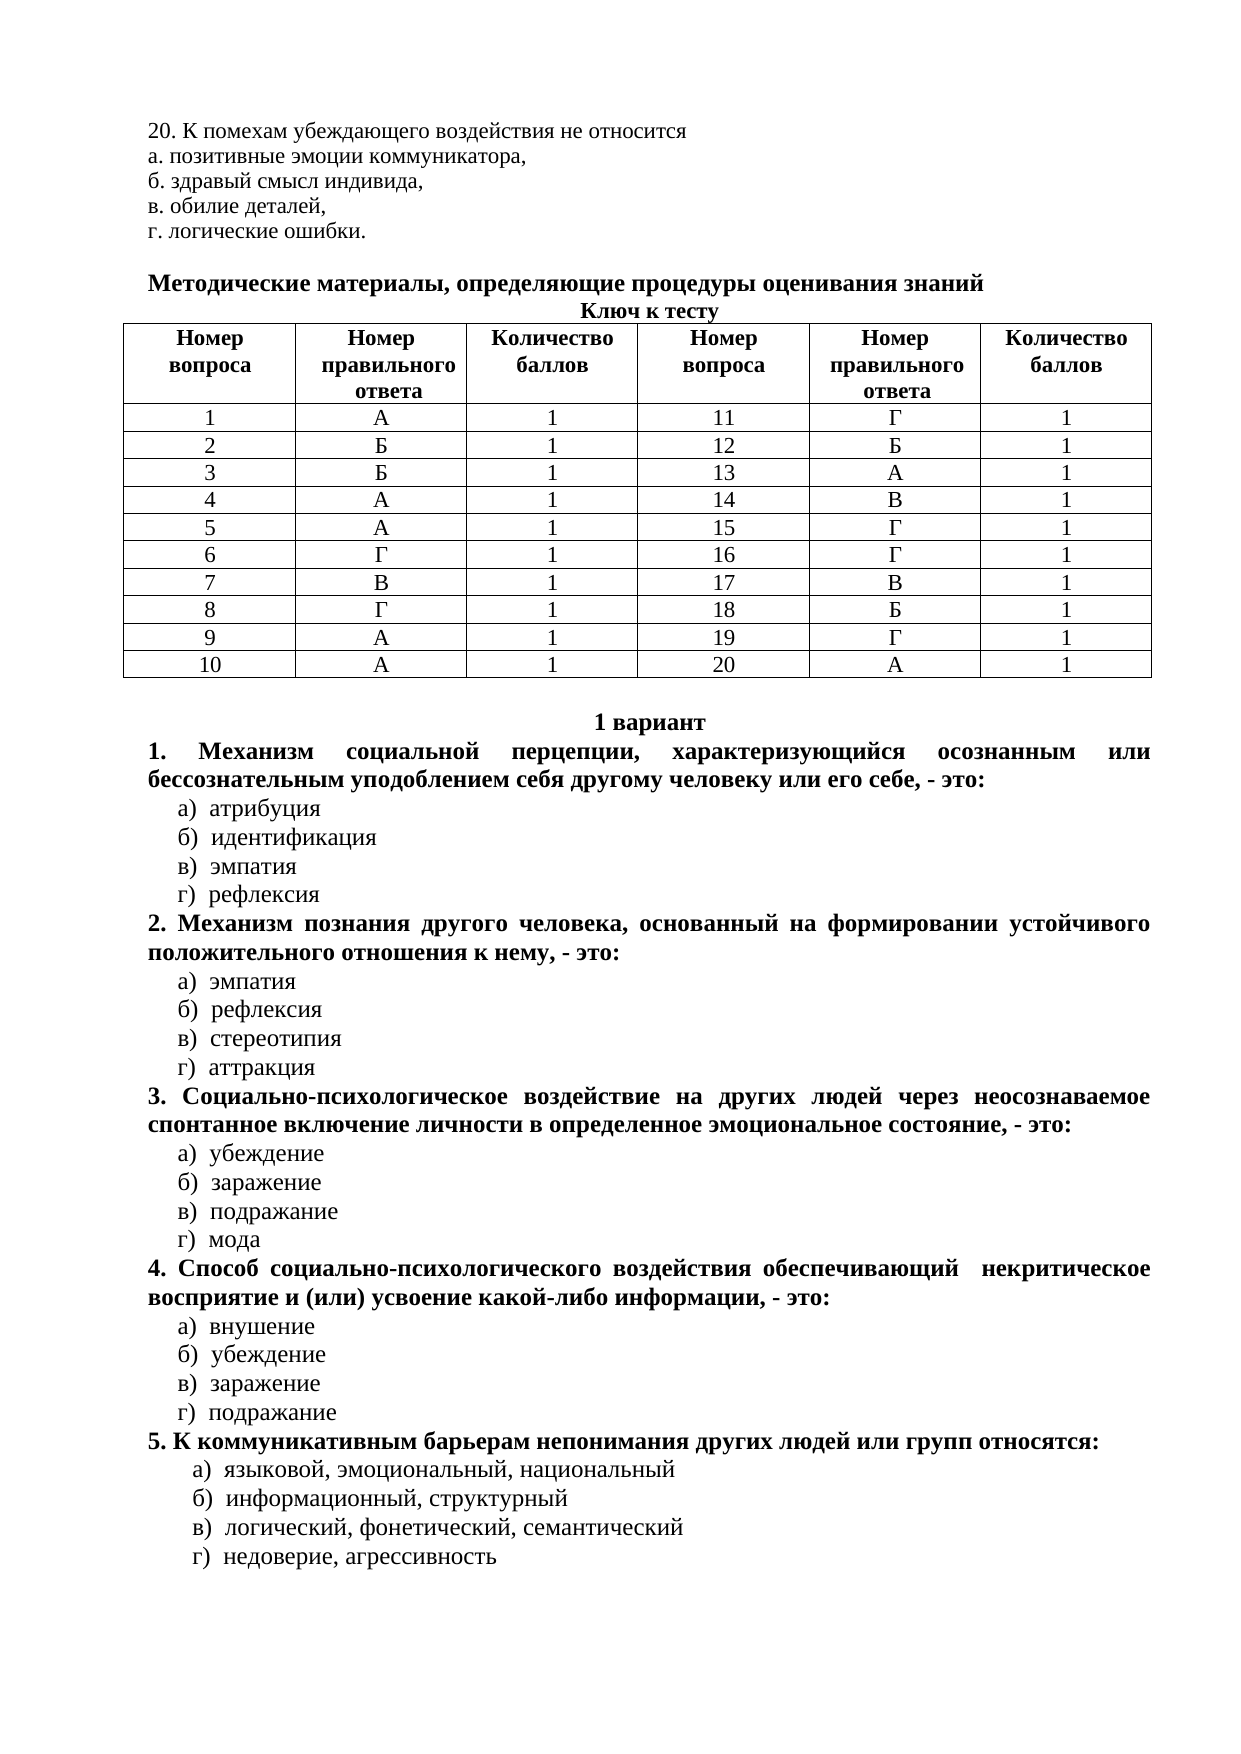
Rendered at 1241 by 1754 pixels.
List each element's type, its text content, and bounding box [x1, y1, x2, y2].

table_cell 1 [467, 541, 637, 568]
table_cell Б [810, 596, 980, 622]
table_header Количество баллов [981, 324, 1151, 403]
text 5. К коммуникативным барьерам непонимания других людей или групп относятся: [148, 1426, 1152, 1454]
table_cell 18 [638, 596, 809, 622]
table_cell 1 [467, 487, 637, 513]
table_cell 1 [467, 596, 637, 622]
table_cell 1 [981, 624, 1151, 650]
table_cell 17 [638, 569, 809, 595]
table_cell В [810, 487, 980, 513]
text 2. Механизм познания другого человека, основанный на формировании устойчивого положительного отношения к нему, - это: [148, 908, 1152, 966]
text 1 вариант [148, 707, 1152, 736]
table_cell 1 [981, 459, 1151, 486]
table_cell Б [296, 459, 466, 486]
text 3. Социально-психологическое воздействие на других людей через неосознаваемое спонтанное включение личности в определенное эмоциональное состояние, - это: [148, 1081, 1152, 1138]
text г) недоверие, агрессивность [192, 1541, 1152, 1569]
table_cell 6 [124, 541, 295, 568]
table_cell В [296, 569, 466, 595]
table_header Количество баллов [467, 324, 637, 403]
text б) убеждение [177, 1339, 1152, 1368]
table_header Номер вопроса [124, 324, 295, 403]
text г) аттракция [177, 1052, 1152, 1081]
table_cell 4 [124, 487, 295, 513]
table_cell 3 [124, 459, 295, 486]
text 1. Механизм социальной перцепции, характеризующийся осознанным или бессознательным уподоблением себя другому человеку или его себе, - это: [148, 736, 1152, 793]
table_cell 1 [981, 651, 1151, 677]
text Ключ к тесту [148, 297, 1152, 323]
table_cell 1 [467, 404, 637, 431]
table_cell 1 [981, 432, 1151, 458]
table_cell Г [810, 624, 980, 650]
table_header Номер вопроса [638, 324, 809, 403]
table_cell 11 [638, 404, 809, 431]
table_cell Б [810, 432, 980, 458]
text в) подражание [177, 1196, 1152, 1224]
table_cell 15 [638, 514, 809, 540]
table_cell 20 [638, 651, 809, 677]
table_cell 10 [124, 651, 295, 677]
table_cell Г [296, 596, 466, 622]
text б. здравый смысл индивида, [148, 168, 1152, 193]
table_cell 1 [467, 432, 637, 458]
table_cell 13 [638, 459, 809, 486]
text 4. Способ социально-психологического воздействия обеспечивающий некритическое восприятие и (или) усвоение какой-либо информации, - это: [148, 1253, 1152, 1311]
text б) идентификация [177, 822, 1152, 851]
table_cell 1 [981, 514, 1151, 540]
table_cell А [296, 487, 466, 513]
table_cell 1 [467, 624, 637, 650]
table_cell Г [810, 541, 980, 568]
table_cell 19 [638, 624, 809, 650]
text а) убеждение [177, 1138, 1152, 1167]
text б) информационный, структурный [192, 1483, 1152, 1512]
table_cell А [810, 651, 980, 677]
table_cell 1 [467, 514, 637, 540]
table_cell А [296, 514, 466, 540]
table_cell 8 [124, 596, 295, 622]
table_cell 1 [981, 487, 1151, 513]
table_cell А [296, 651, 466, 677]
text в) логический, фонетический, семантический [192, 1512, 1152, 1541]
table_cell 1 [981, 404, 1151, 431]
text а) внушение [177, 1311, 1152, 1339]
text г) подражание [177, 1397, 1152, 1426]
table_cell 7 [124, 569, 295, 595]
text б) рефлексия [177, 994, 1152, 1023]
table_header Номер правильного ответа [810, 324, 980, 403]
table_cell 12 [638, 432, 809, 458]
table_cell 1 [981, 541, 1151, 568]
table_cell 16 [638, 541, 809, 568]
table_header Номер правильного ответа [296, 324, 466, 403]
table_cell Г [810, 514, 980, 540]
table_cell А [296, 624, 466, 650]
table_cell 1 [981, 596, 1151, 622]
text а) языковой, эмоциональный, национальный [192, 1454, 1152, 1483]
table_cell 14 [638, 487, 809, 513]
text 20. К помехам убеждающего воздействия не относится [148, 118, 1152, 143]
table_cell Б [296, 432, 466, 458]
table_cell 1 [124, 404, 295, 431]
text в) стереотипия [177, 1023, 1152, 1052]
text в. обилие деталей, [148, 193, 1152, 218]
text Методические материалы, определяющие процедуры оценивания знаний [148, 268, 1152, 297]
table_cell 1 [981, 569, 1151, 595]
table_cell 1 [467, 569, 637, 595]
table_cell Г [296, 541, 466, 568]
table_cell 1 [467, 459, 637, 486]
table_cell А [296, 404, 466, 431]
table_cell А [810, 459, 980, 486]
table_cell В [810, 569, 980, 595]
text а) атрибуция [177, 793, 1152, 822]
table_cell 2 [124, 432, 295, 458]
text б) заражение [177, 1167, 1152, 1196]
text а) эмпатия [177, 966, 1152, 994]
text в) заражение [177, 1368, 1152, 1397]
text г) рефлексия [177, 879, 1152, 908]
text г) мода [177, 1224, 1152, 1253]
table_cell 1 [467, 651, 637, 677]
text в) эмпатия [177, 851, 1152, 879]
table_cell Г [810, 404, 980, 431]
text а. позитивные эмоции коммуникатора, [148, 143, 1152, 168]
table_cell 5 [124, 514, 295, 540]
text г. логические ошибки. [148, 218, 1152, 243]
table_cell 9 [124, 624, 295, 650]
